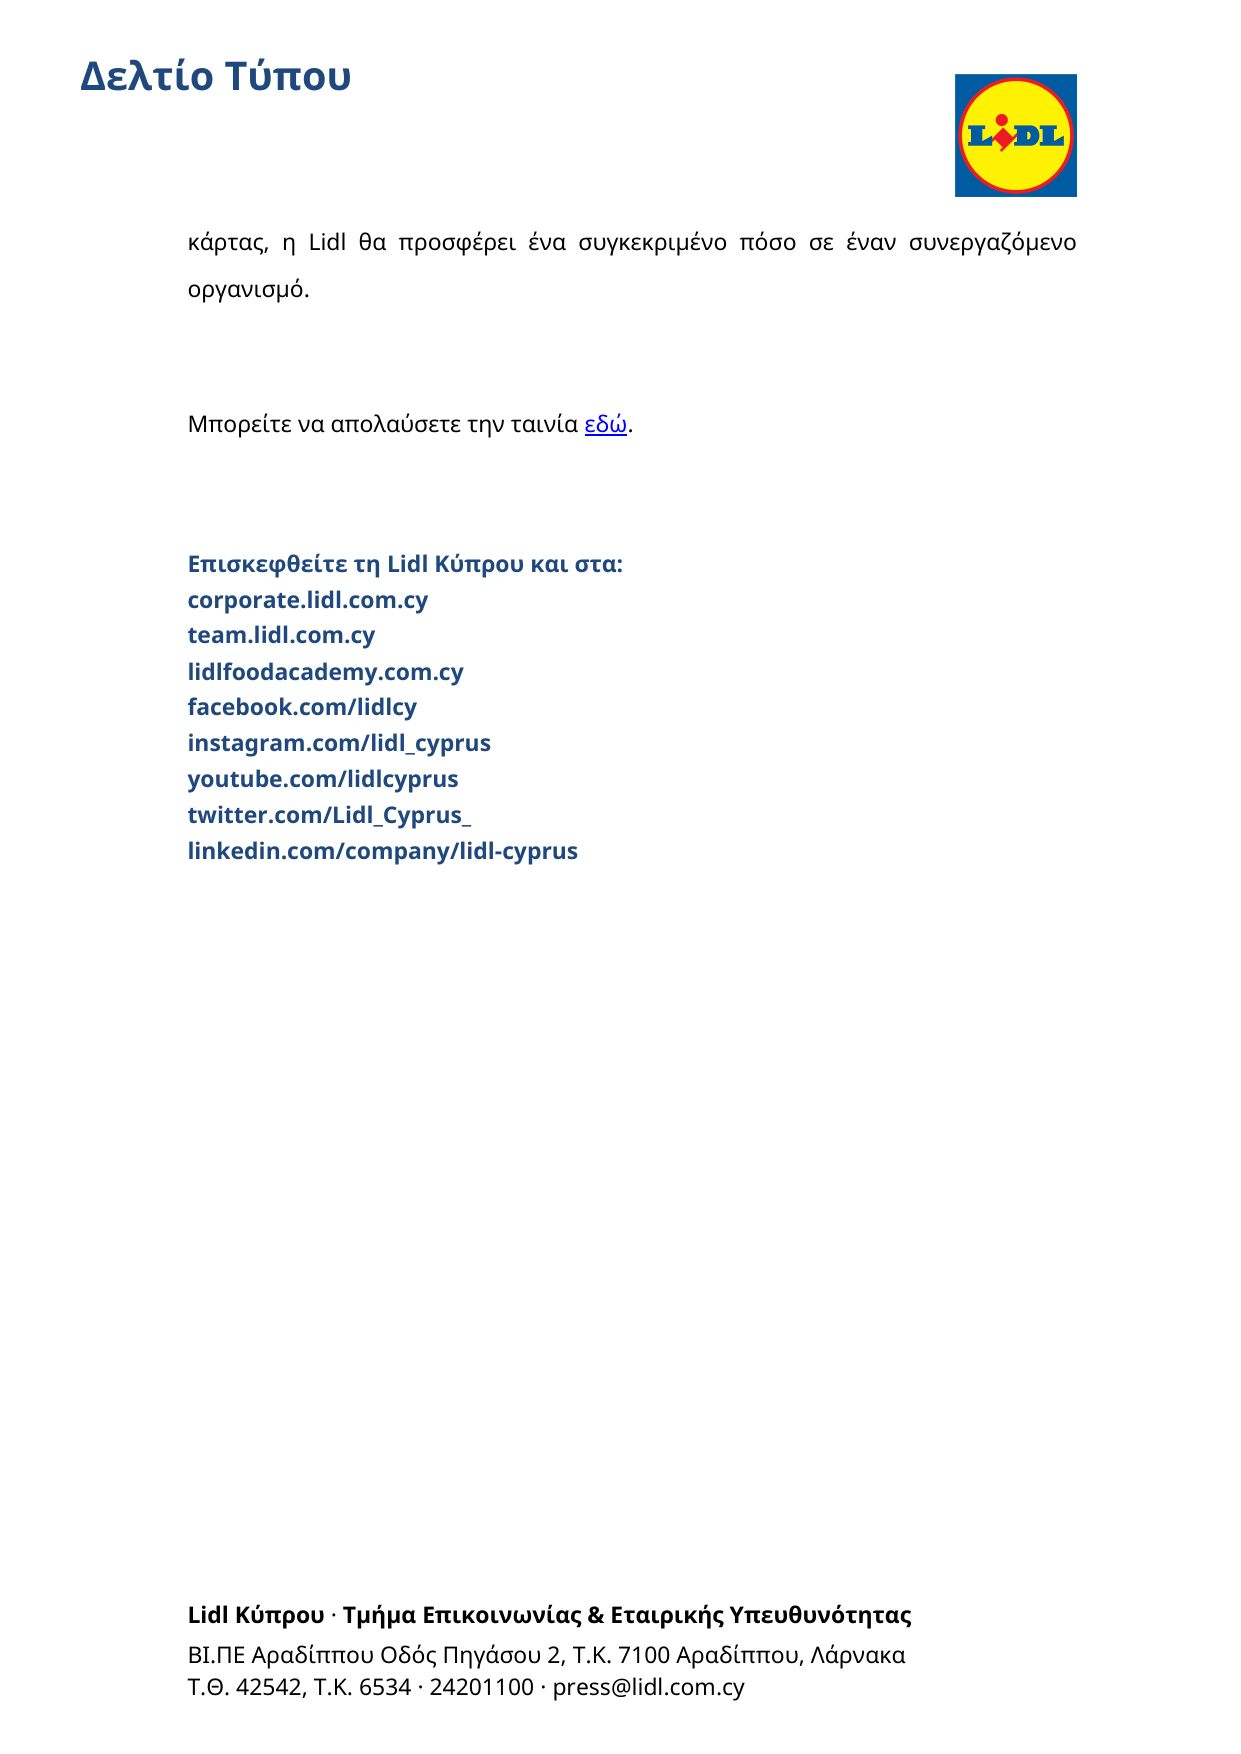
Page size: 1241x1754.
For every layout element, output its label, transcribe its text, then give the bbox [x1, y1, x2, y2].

picture [954, 73, 1078, 198]
text youtube.com/lidlcyprus [187, 763, 1078, 794]
text instagram.com/lidl_cyprus [187, 727, 1078, 758]
text Μπορείτε να απολαύσετε την ταινία εδώ. [187, 408, 1078, 439]
text lidlfoodacademy.com.cy [187, 655, 1078, 687]
text facebook.com/lidlcy [187, 691, 1078, 723]
text Επισκεφθείτε τη Lidl Κύπρου και στα: [187, 548, 1078, 579]
text corporate.lidl.com.cy [187, 583, 1078, 615]
text linkedin.com/company/lidl-cyprus [187, 835, 1078, 866]
text team.lidl.com.cy [187, 619, 1078, 651]
text twitter.com/Lidl_Cyprus_ [187, 799, 1078, 830]
